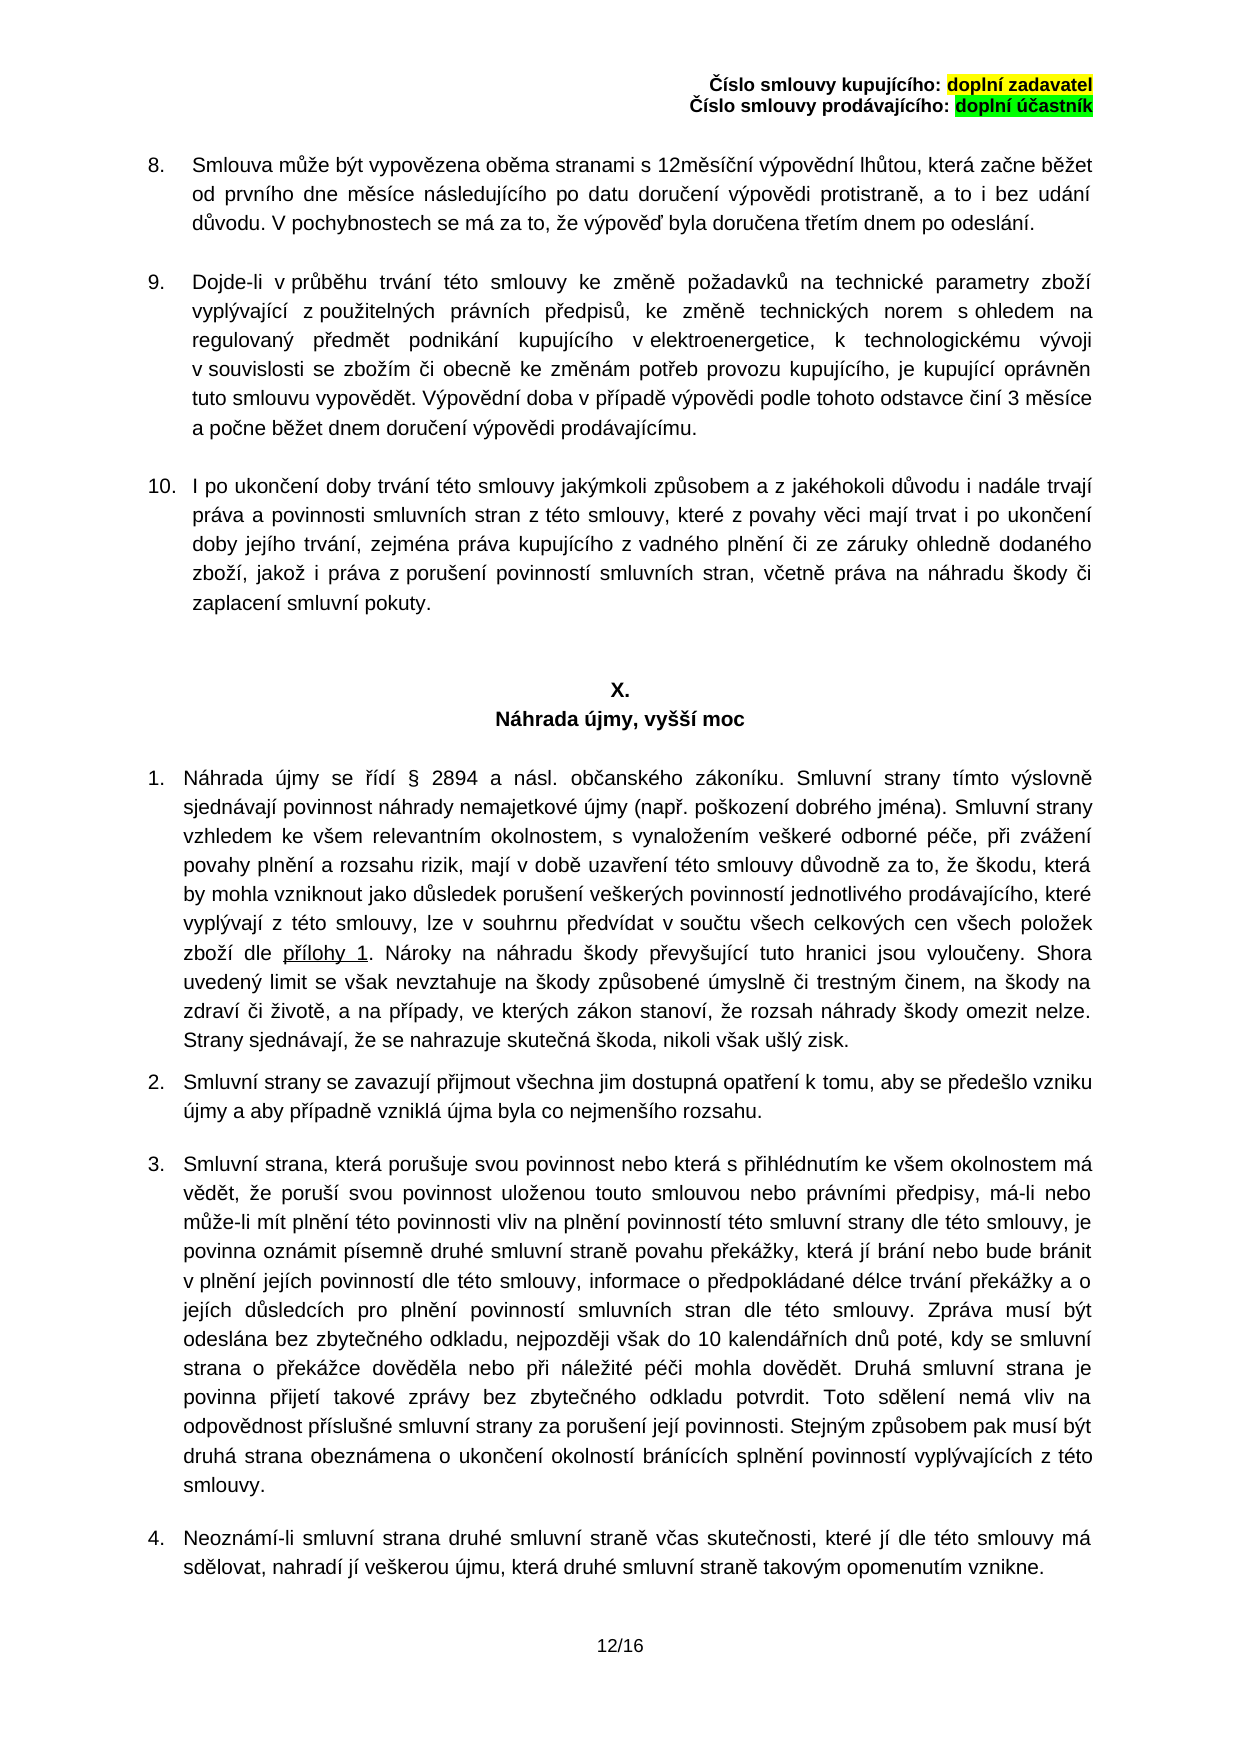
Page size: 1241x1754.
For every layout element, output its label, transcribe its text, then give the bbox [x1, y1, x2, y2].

text X. [148, 673, 1093, 702]
list Náhrada újmy se řídí § 2894 a násl. občanského zákoníku. Smluvní strany tímto výslovně sjednávají povinnost náhrady nemajetkové újmy (např. poškození dobrého jména). Smluvní strany vzhledem ke všem relevantním okolnostem, s vynaložením veškeré odborné péče, při zvážení povahy plnění a rozsahu rizik, mají v době uzavření této smlouvy důvodně za to, že škodu, která by mohla vzniknout jako důsledek porušení veškerých povinností jednotlivého prodávajícího, které vyplývají z této smlouvy, lze v souhrnu předvídat v součtu všech celkových cen všech položek zboží dle přílohy 1. Nároky na náhradu škody převyšující tuto hranici jsou vyloučeny. Shora uvedený limit se však nevztahuje na škody způsobené úmyslně či trestným činem, na škody na zdraví či životě, a na případy, ve kterých zákon stanoví, že rozsah náhrady škody omezit nelze. Strany sjednávají, že se nahrazuje skutečná škoda, nikoli však ušlý zisk. [148, 760, 1093, 1052]
list Smlouva může být vypovězena oběma stranami s 12měsíční výpovědní lhůtou, která začne běžet od prvního dne měsíce následujícího po datu doručení výpovědi protistraně, a to i bez udání důvodu. V pochybnostech se má za to, že výpověď byla doručena třetím dnem po odeslání. [148, 148, 1093, 235]
list I po ukončení doby trvání této smlouvy jakýmkoli způsobem a z jakéhokoli důvodu i nadále trvají práva a povinnosti smluvních stran z této smlouvy, které z povahy věci mají trvat i po ukončení doby jejího trvání, zejména práva kupujícího z vadného plnění či ze záruky ohledně dodaného zboží, jakož i práva z porušení povinností smluvních stran, včetně práva na náhradu škody či zaplacení smluvní pokuty. [148, 468, 1093, 614]
list Smluvní strana, která porušuje svou povinnost nebo která s přihlédnutím ke všem okolnostem má vědět, že poruší svou povinnost uloženou touto smlouvou nebo právními předpisy, má-li nebo může-li mít plnění této povinnosti vliv na plnění povinností této smluvní strany dle této smlouvy, je povinna oznámit písemně druhé smluvní straně povahu překážky, která jí brání nebo bude bránit v plnění jejích povinností dle této smlouvy, informace o předpokládané délce trvání překážky a o jejích důsledcích pro plnění povinností smluvních stran dle této smlouvy. Zpráva musí být odeslána bez zbytečného odkladu, nejpozději však do 10 kalendářních dnů poté, kdy se smluvní strana o překážce dověděla nebo při náležité péči mohla dovědět. Druhá smluvní strana je povinna přijetí takové zprávy bez zbytečného odkladu potvrdit. Toto sdělení nemá vliv na odpovědnost příslušné smluvní strany za porušení její povinnosti. Stejným způsobem pak musí být druhá strana obeznámena o ukončení okolností bránících splnění povinností vyplývajících z této smlouvy. [148, 1147, 1093, 1497]
list Dojde-li v průběhu trvání této smlouvy ke změně požadavků na technické parametry zboží vyplývající z použitelných právních předpisů, ke změně technických norem s ohledem na regulovaný předmět podnikání kupujícího v elektroenergetice, k technologickému vývoji v souvislosti se zbožím či obecně ke změnám potřeb provozu kupujícího, je kupující oprávněn tuto smlouvu vypovědět. Výpovědní doba v případě výpovědi podle tohoto odstavce činí 3 měsíce a počne běžet dnem doručení výpovědi prodávajícímu. [148, 264, 1093, 439]
list Smluvní strany se zavazují přijmout všechna jim dostupná opatření k tomu, aby se předešlo vzniku újmy a aby případně vzniklá újma byla co nejmenšího rozsahu. [148, 1064, 1093, 1123]
text Náhrada újmy, vyšší moc [148, 702, 1093, 731]
list Neoznámí-li smluvní strana druhé smluvní straně včas skutečnosti, které jí dle této smlouvy má sdělovat, nahradí jí veškerou újmu, která druhé smluvní straně takovým opomenutím vznikne. [148, 1521, 1093, 1579]
